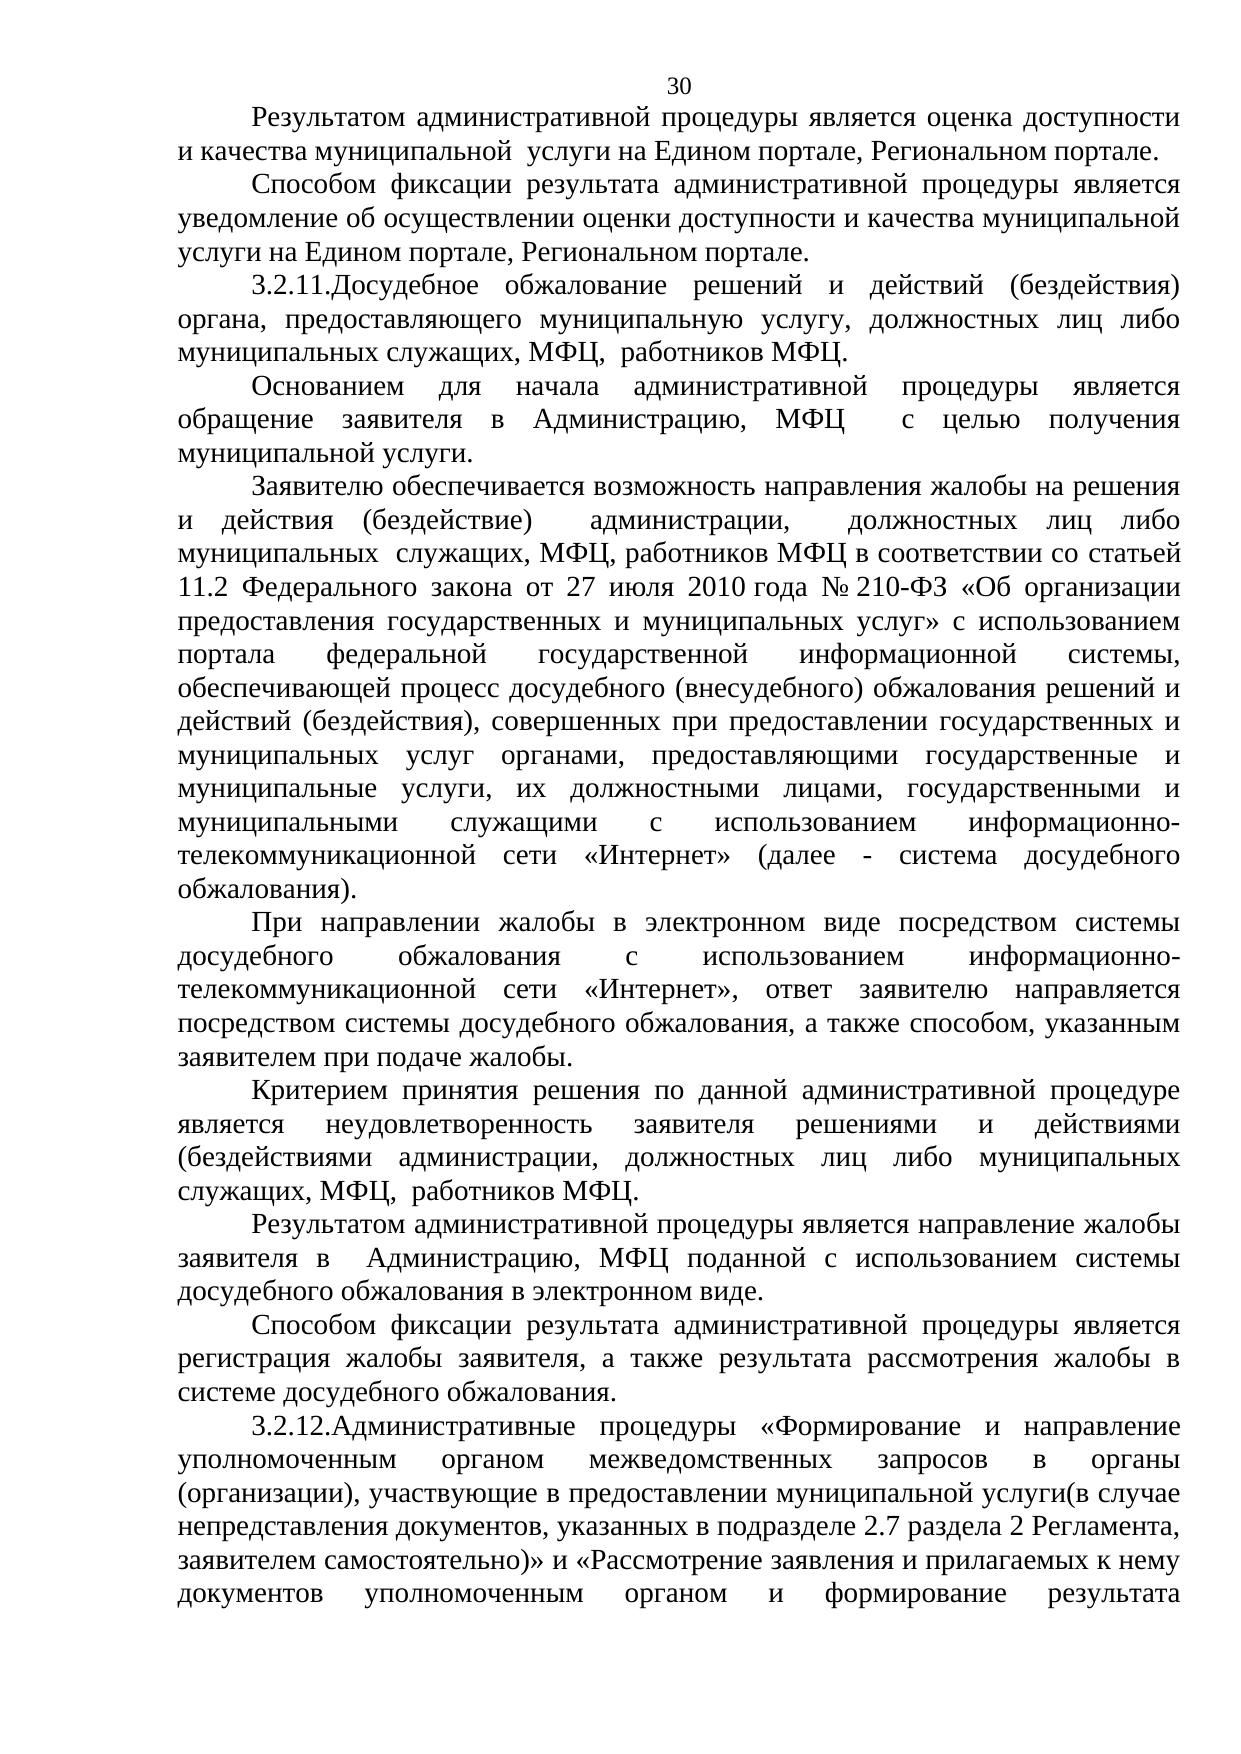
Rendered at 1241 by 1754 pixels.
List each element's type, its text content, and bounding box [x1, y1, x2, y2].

text Способом фиксации результата административной процедуры является регистрация жалобы заявителя, а также результата рассмотрения жалобы в системе досудебного обжалования. [177, 1307, 1181, 1408]
text Критерием принятия решения по данной административной процедуре является неудовлетворенность заявителя решениями и действиями (бездействиями администрации, должностных лиц либо муниципальных служащих, МФЦ, работников МФЦ. [177, 1072, 1181, 1206]
text Способом фиксации результата административной процедуры является уведомление об осуществлении оценки доступности и качества муниципальной услуги на Едином портале, Региональном портале. [177, 167, 1181, 267]
text Результатом административной процедуры является направление жалобы заявителя в Администрацию, МФЦ поданной с использованием системы досудебного обжалования в электронном виде. [177, 1206, 1181, 1307]
text Основанием для начала административной процедуры является обращение заявителя в Администрацию, МФЦ с целью получения муниципальной услуги. [177, 368, 1181, 468]
text Результатом административной процедуры является оценка доступности и качества муниципальной услуги на Едином портале, Региональном портале. [177, 99, 1181, 167]
text 3.2.11.Досудебное обжалование решений и действий (бездействия) органа, предоставляющего муниципальную услугу, должностных лиц либо муниципальных служащих, МФЦ, работников МФЦ. [177, 267, 1181, 368]
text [177, 1408, 1181, 1609]
text Заявителю обеспечивается возможность направления жалобы на решения и действия (бездействие) администрации, должностных лиц либо муниципальных служащих, МФЦ, работников МФЦ в соответствии со статьей 11.2 Федерального закона от 27 июля 2010 года № 210-ФЗ «Об организации предоставления государственных и муниципальных услуг» с использованием портала федеральной государственной информационной системы, обеспечивающей процесс досудебного (внесудебного) обжалования решений и действий (бездействия), совершенных при предоставлении государственных и муниципальных услуг органами, предоставляющими государственные и муниципальные услуги, их должностными лицами, государственными и муниципальными служащими с использованием информационно-телекоммуникационной сети «Интернет» (далее - система досудебного обжалования). [177, 468, 1181, 904]
text При направлении жалобы в электронном виде посредством системы досудебного обжалования с использованием информационно-телекоммуникационной сети «Интернет», ответ заявителю направляется посредством системы досудебного обжалования, а также способом, указанным заявителем при подаче жалобы. [177, 904, 1181, 1072]
